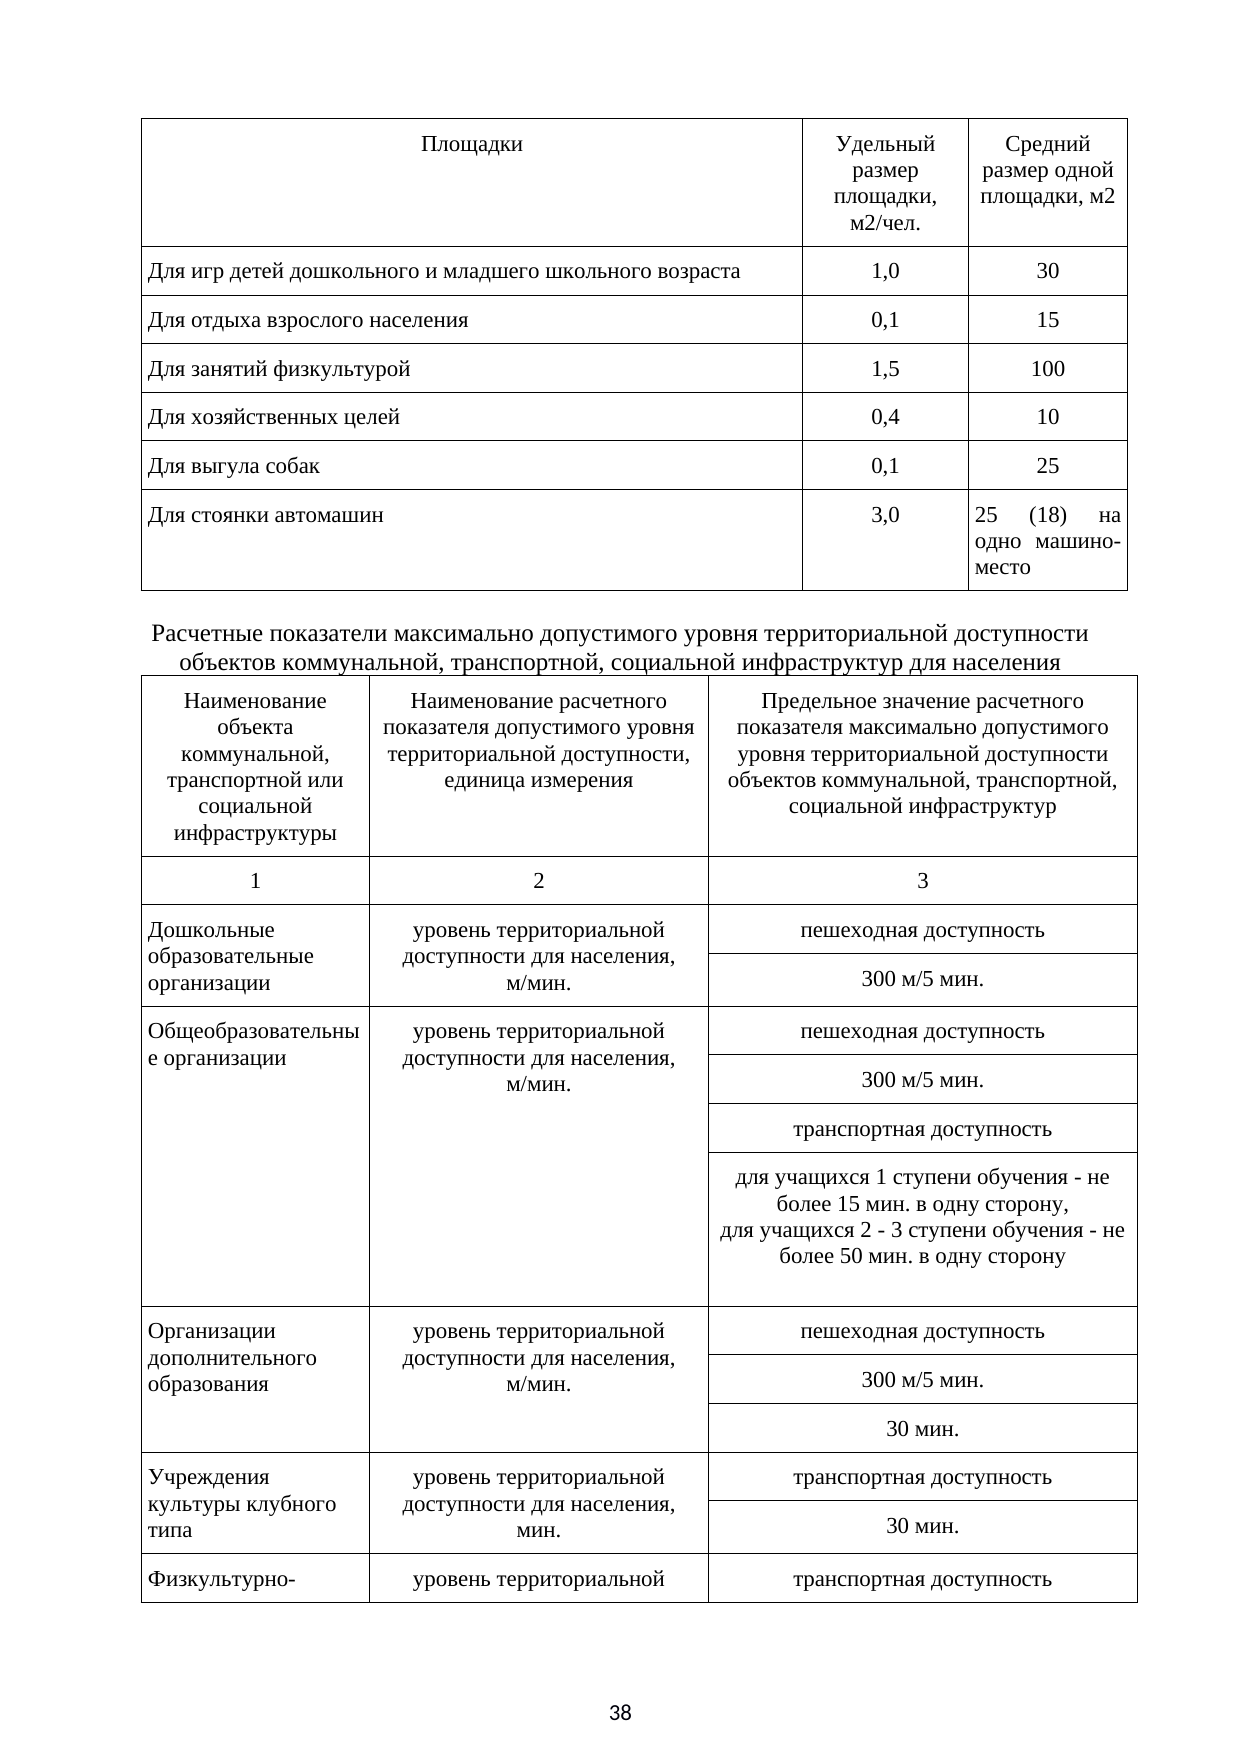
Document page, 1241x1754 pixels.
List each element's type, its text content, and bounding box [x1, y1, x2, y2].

table_cell Учреждения культуры клубного типа [142, 1453, 369, 1553]
table_cell уровень территориальной доступности для населения, м/мин. [370, 1007, 708, 1306]
table_cell Организации дополнительного образования [142, 1307, 369, 1452]
table_header Предельное значение расчетного показателя максимально допустимого уровня территориальной доступности объектов коммунальной, транспортной, социальной инфраструктур [709, 676, 1137, 856]
table_cell 30 мин. [709, 1501, 1137, 1553]
table_cell Общеобразовательные организации [142, 1007, 369, 1306]
table_cell Для стоянки автомашин [142, 490, 802, 590]
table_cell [142, 1554, 369, 1602]
table_header Наименование объекта коммунальной, транспортной или социальной инфраструктуры [142, 676, 369, 856]
table_cell Для хозяйственных целей [142, 393, 802, 440]
table_cell 1 [142, 857, 369, 904]
table_cell пешеходная доступность [709, 1307, 1137, 1354]
table_cell транспортная доступность [709, 1104, 1137, 1152]
table_cell 30 мин. [709, 1404, 1137, 1452]
table_cell 3 [709, 857, 1137, 904]
table_cell 300 м/5 мин. [709, 1355, 1137, 1403]
table_cell Для занятий физкультурой [142, 344, 802, 392]
table_cell Для игр детей дошкольного и младшего школьного возраста [142, 247, 802, 294]
table_cell уровень территориальной доступности для населения, м/мин. [370, 905, 708, 1006]
table_cell уровень территориальной доступности для населения, м/мин. [370, 1307, 708, 1452]
table_cell 2 [370, 857, 708, 904]
table_header Наименование расчетного показателя допустимого уровня территориальной доступности, единица измерения [370, 676, 708, 856]
table_cell 0,4 [803, 393, 968, 440]
table_cell Для выгула собак [142, 441, 802, 489]
table_cell 1,5 [803, 344, 968, 392]
table_cell 0,1 [803, 296, 968, 343]
table_cell 100 [969, 344, 1127, 392]
table_cell 25 [969, 441, 1127, 489]
table_cell для учащихся 1 ступени обучения - не более 15 мин. в одну сторону, для учащихся 2 - 3 ступени обучения - не более 50 мин. в одну сторону [709, 1153, 1137, 1306]
table_header Удельный размер площадки, м2/чел. [803, 119, 968, 246]
table_cell 300 м/5 мин. [709, 954, 1137, 1006]
table_cell пешеходная доступность [709, 905, 1137, 953]
table_cell 30 [969, 247, 1127, 294]
table_cell пешеходная доступность [709, 1007, 1137, 1054]
table_header Площадки [142, 119, 802, 246]
table_cell 0,1 [803, 441, 968, 489]
table_cell 300 м/5 мин. [709, 1055, 1137, 1103]
table_cell 1,0 [803, 247, 968, 294]
table_cell 3,0 [803, 490, 968, 590]
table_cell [370, 1554, 708, 1602]
table_cell Для отдыха взрослого населения [142, 296, 802, 343]
table_cell 15 [969, 296, 1127, 343]
text Расчетные показатели максимально допустимого уровня территориальной доступности объектов коммунальной, транспортной, социальной инфраструктур для населения [148, 618, 1092, 675]
table_cell 10 [969, 393, 1127, 440]
table_header Средний размер одной площадки, м2 [969, 119, 1127, 246]
table_cell 25 (18) на одно машино-место [969, 490, 1127, 590]
table_cell Дошкольные образовательные организации [142, 905, 369, 1006]
table_cell транспортная доступность [709, 1554, 1137, 1602]
table_cell транспортная доступность [709, 1453, 1137, 1500]
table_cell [370, 1453, 708, 1553]
